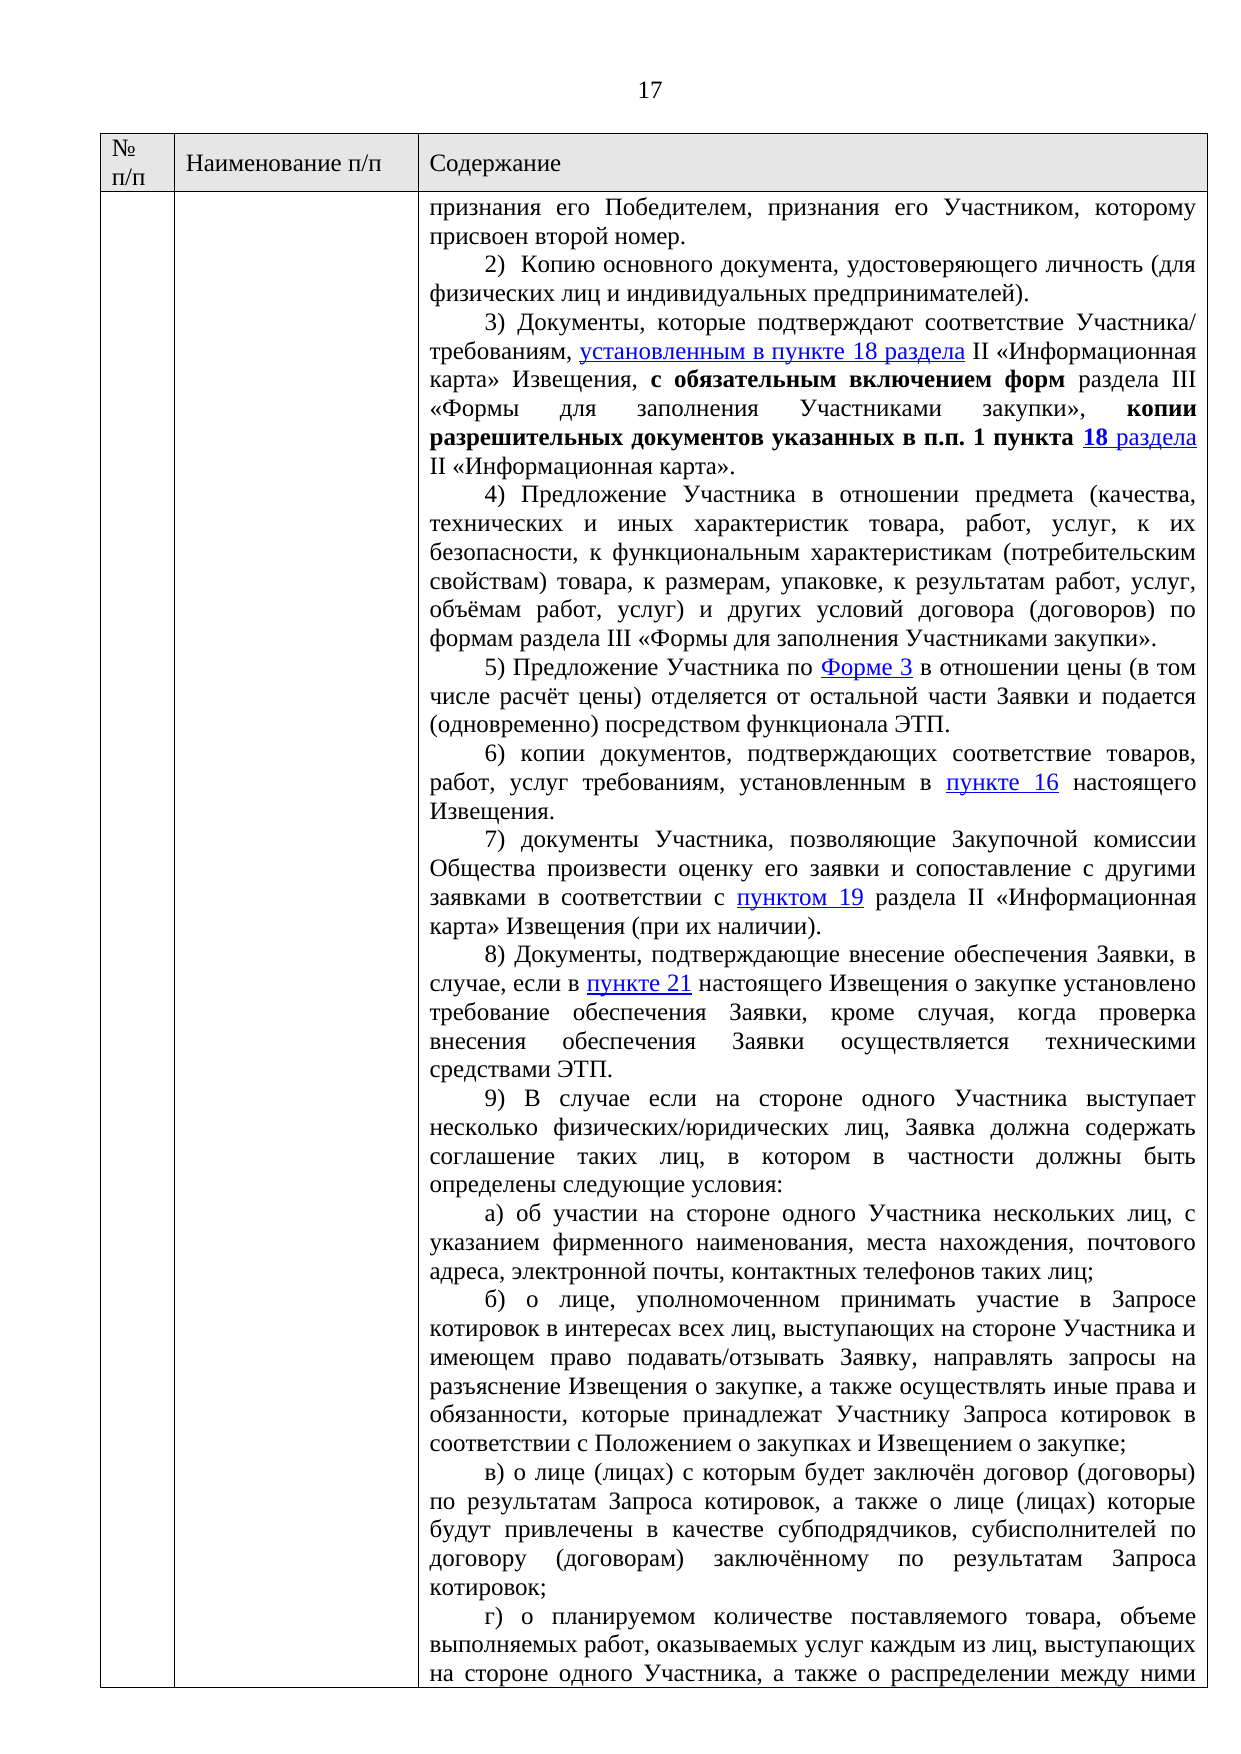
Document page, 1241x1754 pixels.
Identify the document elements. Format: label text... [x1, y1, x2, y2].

table_header Наименование п/п [175, 134, 418, 191]
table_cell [419, 192, 1207, 1687]
table_header № п/п [101, 134, 174, 191]
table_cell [175, 192, 418, 1687]
table_cell [101, 192, 174, 1687]
table_header Содержание [419, 134, 1207, 191]
